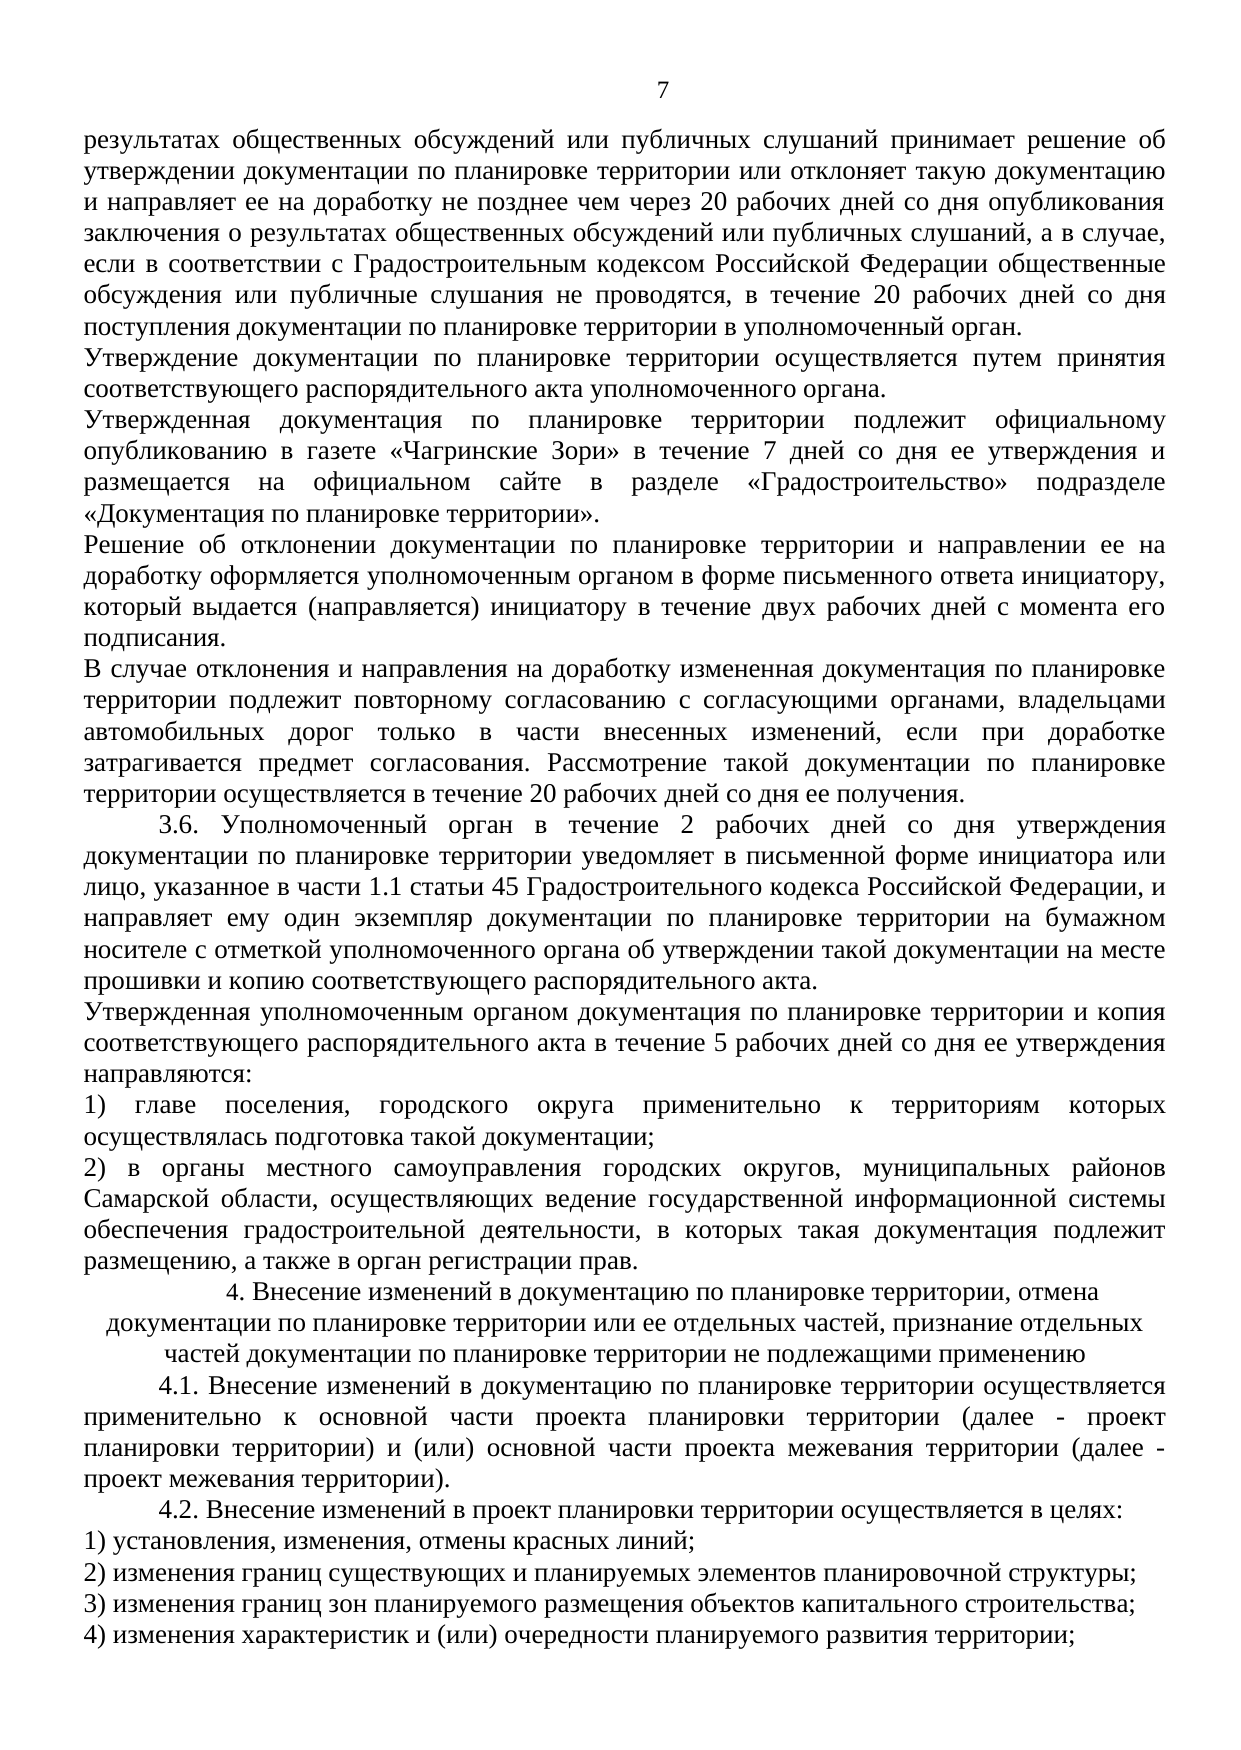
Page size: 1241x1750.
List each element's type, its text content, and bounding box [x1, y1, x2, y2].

text Решение об отклонении документации по планировке территории и направлении ее на доработку оформляется уполномоченным органом в форме письменного ответа инициатору, который выдается (направляется) инициатору в течение двух рабочих дней с момента его подписания. [83, 528, 1167, 652]
text 2) в органы местного самоуправления городских округов, муниципальных районов Самарской области, осуществляющих ведение государственной информационной системы обеспечения градостроительной деятельности, в которых такая документация подлежит размещению, а также в орган регистрации прав. [83, 1151, 1167, 1275]
text 3) изменения границ зон планируемого размещения объектов капитального строительства; [83, 1587, 1167, 1618]
text В случае отклонения и направления на доработку измененная документация по планировке территории подлежит повторному согласованию с согласующими органами, владельцами автомобильных дорог только в части внесенных изменений, если при доработке затрагивается предмет согласования. Рассмотрение такой документации по планировке территории осуществляется в течение 20 рабочих дней со дня ее получения. [83, 652, 1167, 808]
text Утверждение документации по планировке территории осуществляется путем принятия соответствующего распорядительного акта уполномоченного органа. [83, 341, 1167, 403]
text 3.6. Уполномоченный орган в течение 2 рабочих дней со дня утверждения документации по планировке территории уведомляет в письменной форме инициатора или лицо, указанное в части 1.1 статьи 45 Градостроительного кодекса Российской Федерации, и направляет ему один экземпляр документации по планировке территории на бумажном носителе с отметкой уполномоченного органа об утверждении такой документации на месте прошивки и копию соответствующего распорядительного акта. [83, 808, 1167, 995]
text Утвержденная документация по планировке территории подлежит официальному опубликованию в газете «Чагринские Зори» в течение 7 дней со дня ее утверждения и размещается на официальном сайте в разделе «Градостроительство» подразделе «Документация по планировке территории». [83, 403, 1167, 528]
text Утвержденная уполномоченным органом документация по планировке территории и копия соответствующего распорядительного акта в течение 5 рабочих дней со дня ее утверждения направляются: [83, 995, 1167, 1088]
text 4.1. Внесение изменений в документацию по планировке территории осуществляется применительно к основной части проекта планировки территории (далее - проект планировки территории) и (или) основной части проекта межевания территории (далее - проект межевания территории). [83, 1369, 1167, 1493]
text 4) изменения характеристик и (или) очередности планируемого развития территории; [83, 1618, 1167, 1649]
text 1) установления, изменения, отмены красных линий; [83, 1524, 1167, 1556]
text 1) главе поселения, городского округа применительно к территориям которых осуществлялась подготовка такой документации; [83, 1088, 1167, 1151]
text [83, 123, 1167, 341]
text 4. Внесение изменений в документацию по планировке территории, отмена документации по планировке территории или ее отдельных частей, признание отдельных частей документации по планировке территории не подлежащими применению [83, 1275, 1167, 1369]
text 4.2. Внесение изменений в проект планировки территории осуществляется в целях: [83, 1493, 1167, 1524]
text 2) изменения границ существующих и планируемых элементов планировочной структуры; [83, 1556, 1167, 1587]
